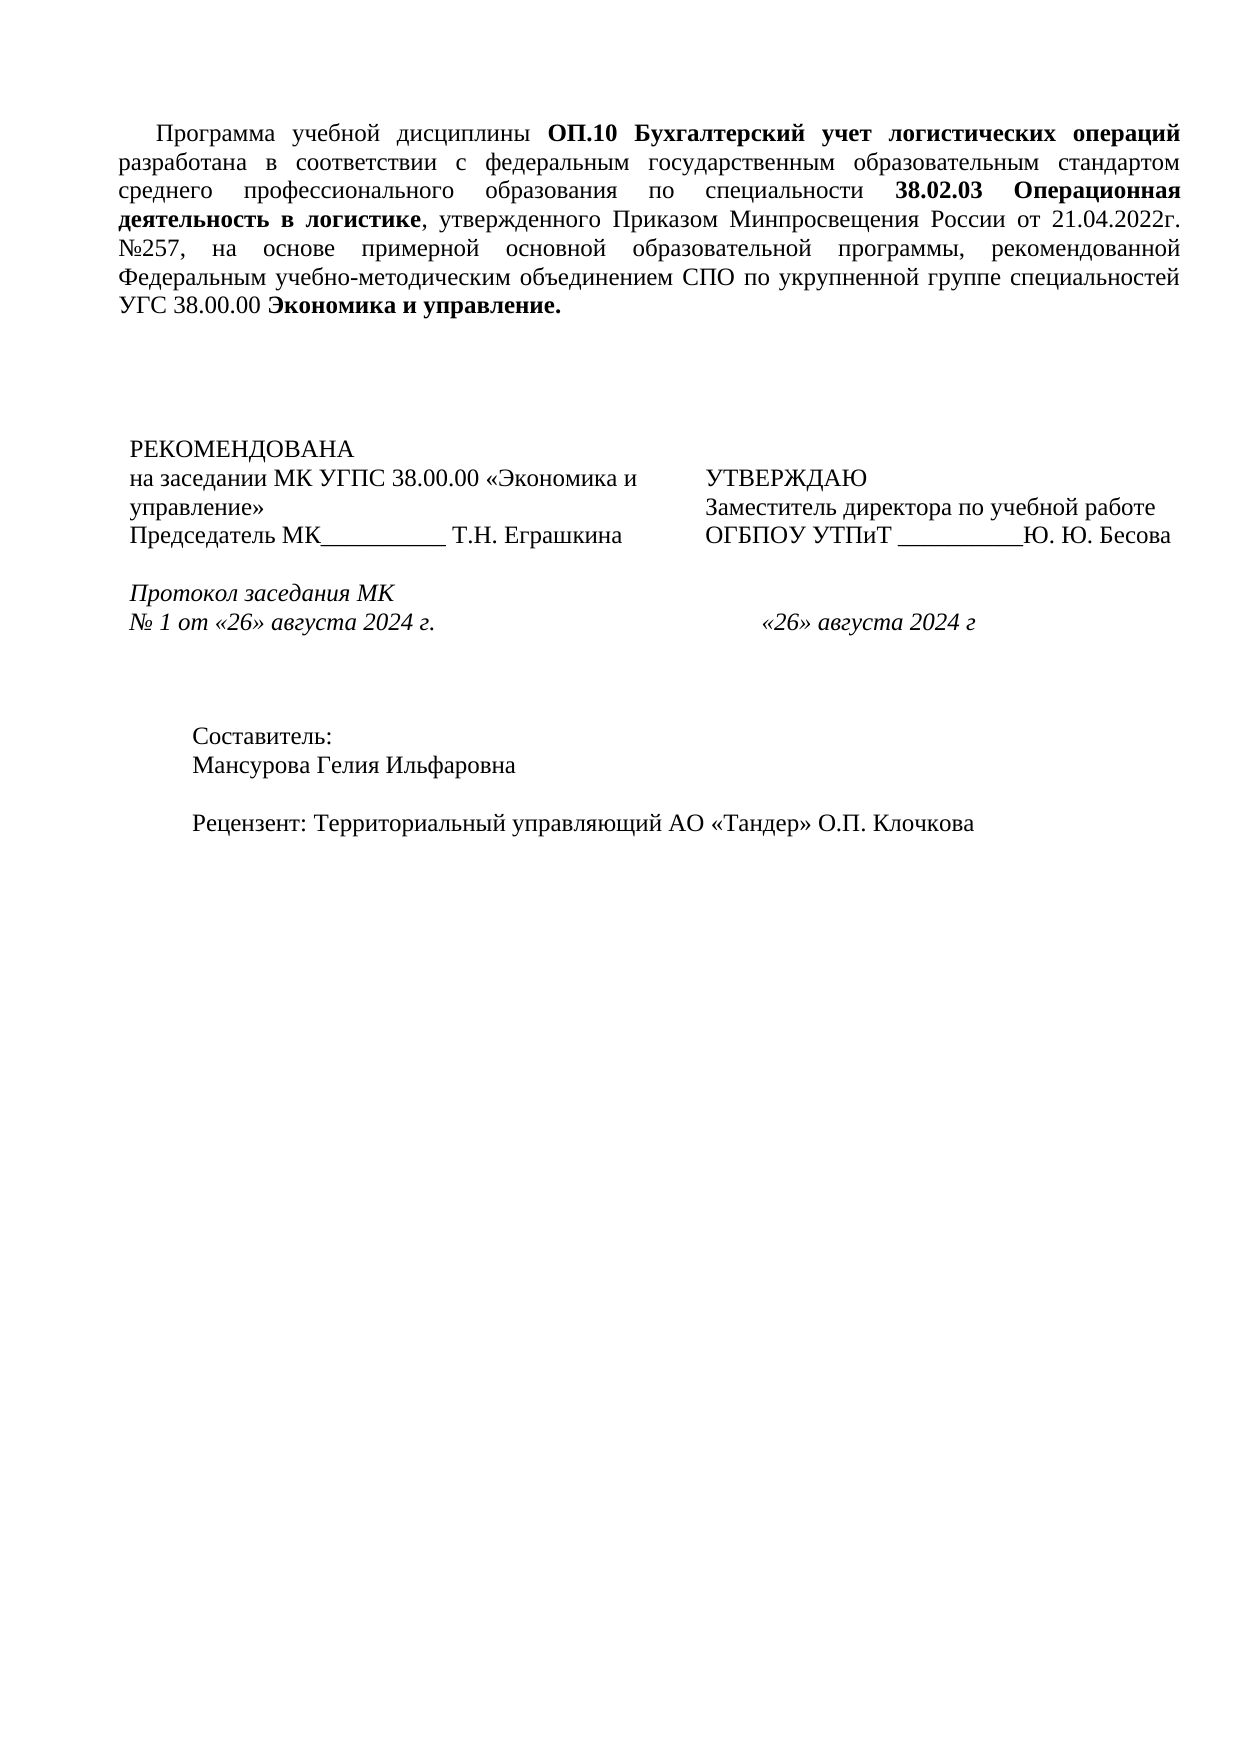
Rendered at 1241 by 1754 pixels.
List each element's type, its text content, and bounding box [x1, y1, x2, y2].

table_header УТВЕРЖДАЮ Заместитель директора по учебной работе ОГБПОУ УТПиТ __________Ю. Ю. Бесова [694, 406, 1221, 549]
text Мансурова Гелия Ильфаровна [118, 750, 1181, 779]
table_cell Протокол заседания МК № 1 от «26» августа 2024 г. [118, 549, 694, 664]
text Программа учебной дисциплины ОП.10 Бухгалтерский учет логистических операций разработана в соответствии с федеральным государственным образовательным стандартом среднего профессионального образования по специальности 38.02.03 Операционная деятельность в логистике, утвержденного Приказом Минпросвещения России от 21.04.2022г. №257, на основе примерной основной образовательной программы, рекомендованной Федеральным учебно-методическим объединением СПО по укрупненной группе специальностей УГС 38.00.00 Экономика и управление. [118, 118, 1181, 319]
table_cell «26» августа 2024 г [694, 549, 1221, 664]
text Составитель: [118, 721, 1181, 750]
table_header РЕКОМЕНДОВАНА на заседании МК УГПС 38.00.00 «Экономика и управление» Председатель МК__________ Т.Н. Еграшкина [118, 406, 694, 549]
text Рецензент: Территориальный управляющий АО «Тандер» О.П. Клочкова [118, 808, 1181, 836]
